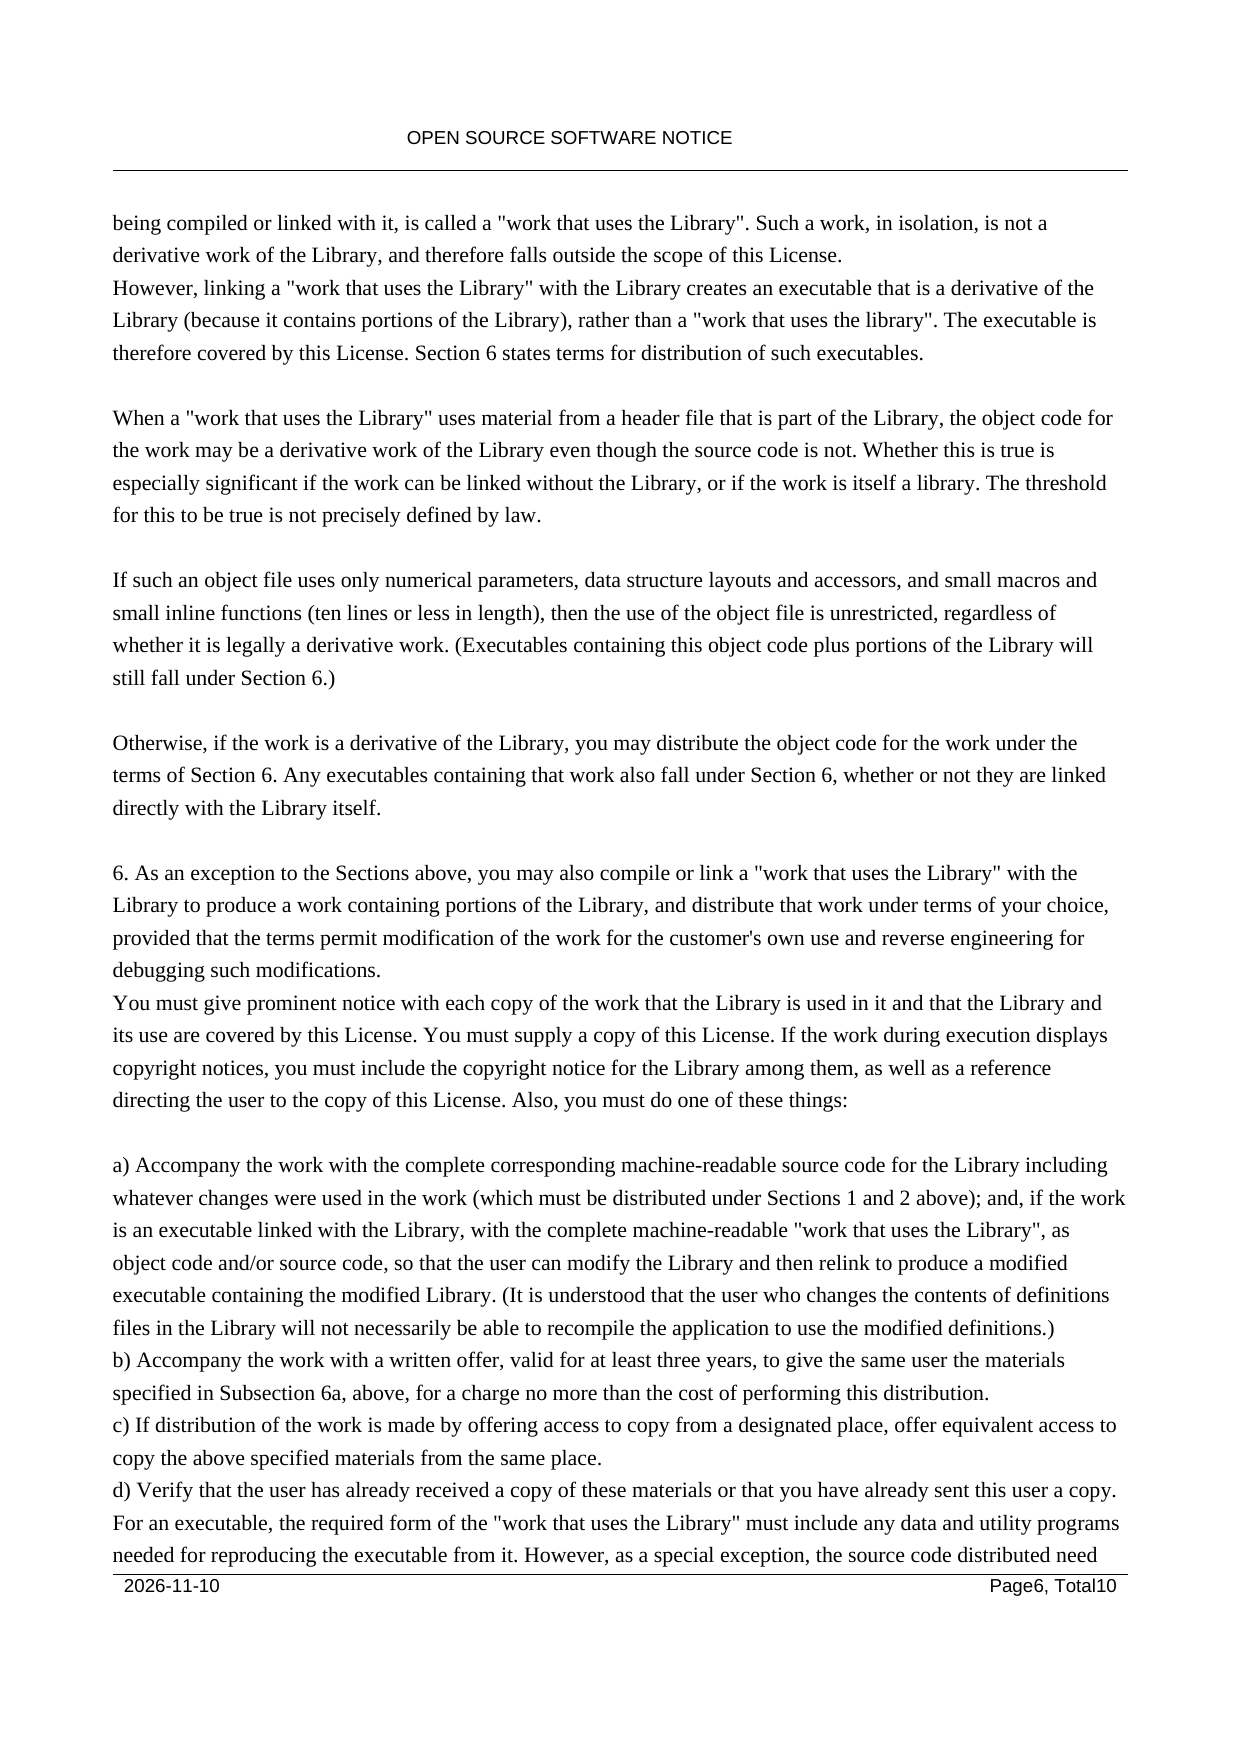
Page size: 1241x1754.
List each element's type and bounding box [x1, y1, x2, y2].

text [112, 206, 1128, 1571]
